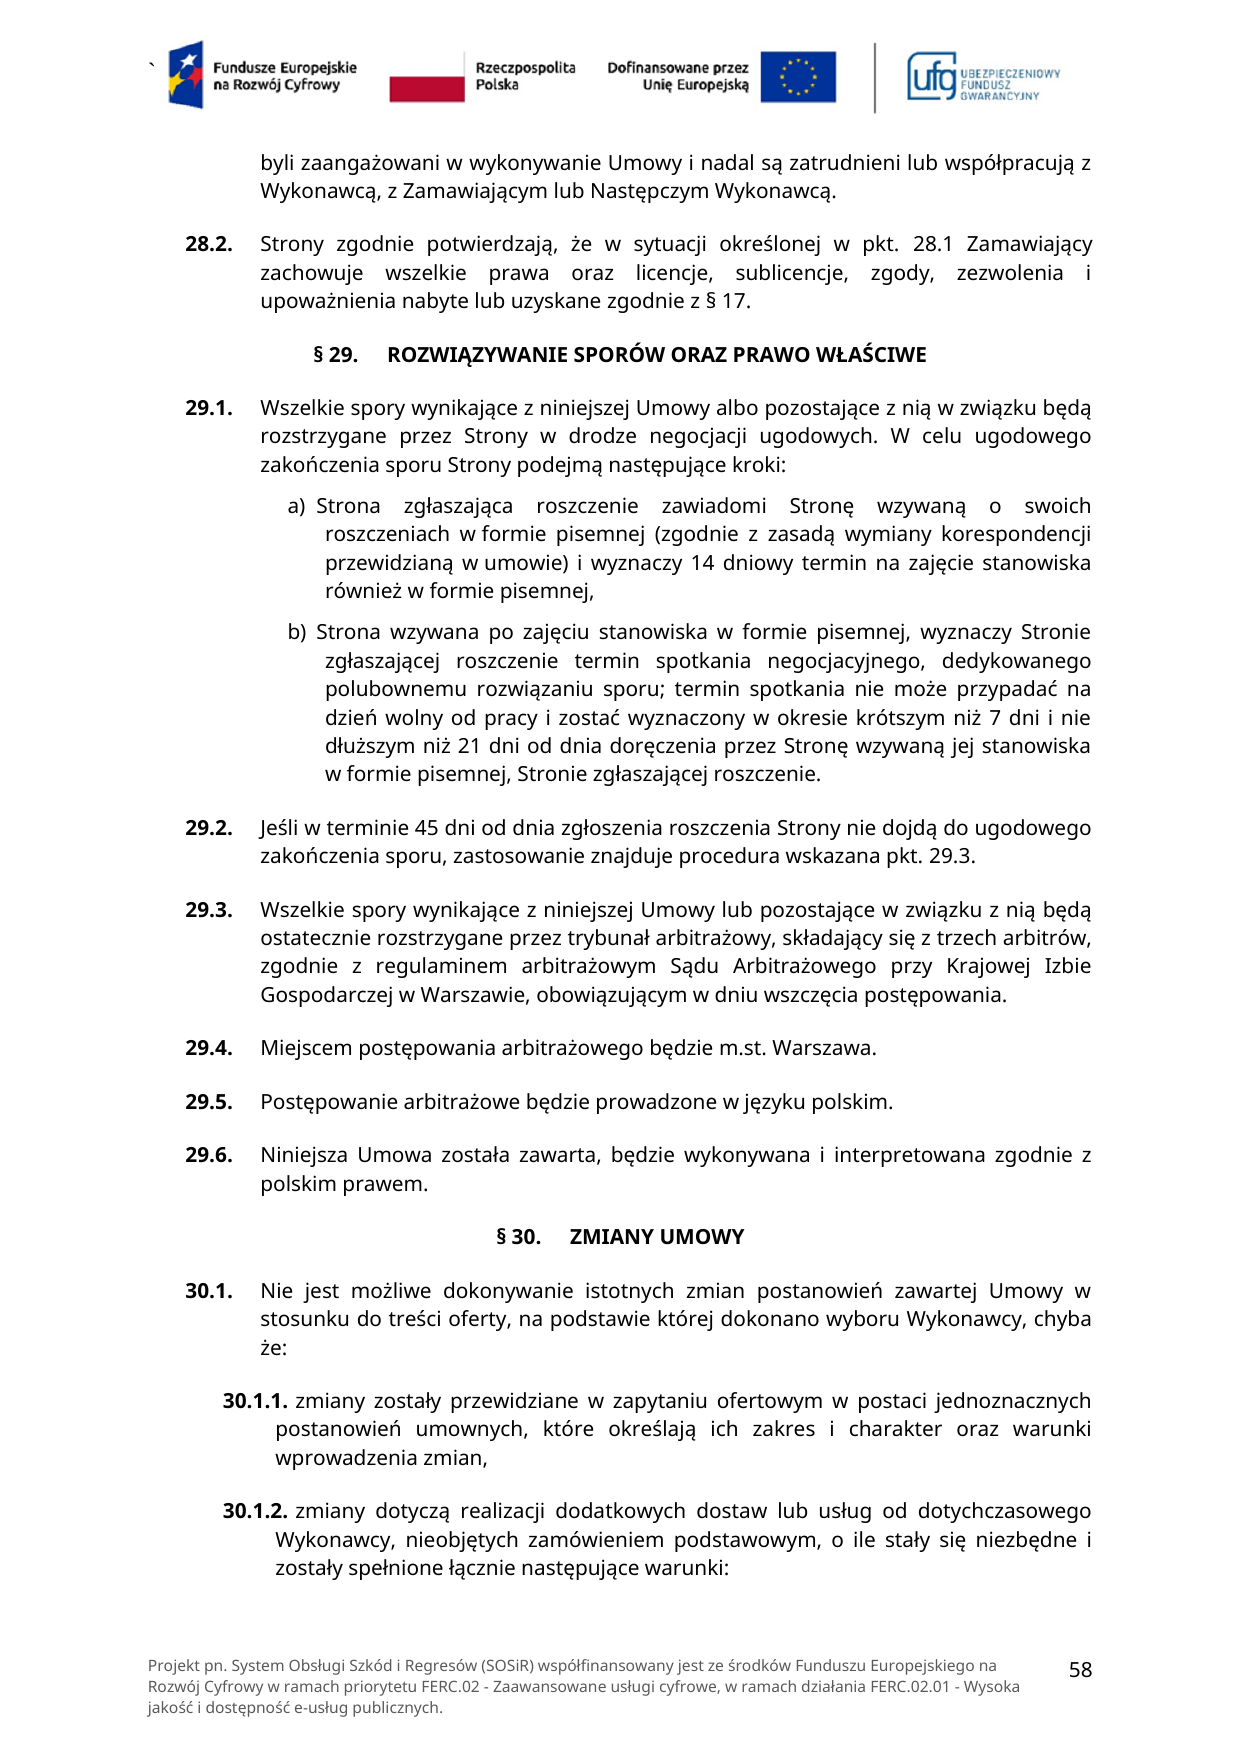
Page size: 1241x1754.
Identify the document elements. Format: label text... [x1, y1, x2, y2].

list Niniejsza Umowa została zawarta, będzie wykonywana i interpretowana zgodnie z polskim prawem. [185, 1140, 1093, 1197]
list Strona wzywana po zajęciu stanowiska w formie pisemnej, wyznaczy Stronie zgłaszającej roszczenie termin spotkania negocjacyjnego, dedykowanego polubownemu rozwiązaniu sporu; termin spotkania nie może przypadać na dzień wolny od pracy i zostać wyznaczony w okresie krótszym niż 7 dni i nie dłuższym niż 21 dni od dnia doręczenia przez Stronę wzywaną jej stanowiska w formie pisemnej, Stronie zgłaszającej roszczenie. [287, 617, 1093, 788]
list ZMIANY UMOWY [148, 1222, 1093, 1251]
list Wszelkie spory wynikające z niniejszej Umowy lub pozostające w związku z nią będą ostatecznie rozstrzygane przez trybunał arbitrażowy, składający się z trzech arbitrów, zgodnie z regulaminem arbitrażowym Sądu Arbitrażowego przy Krajowej Izbie Gospodarczej w Warszawie, obowiązującym w dniu wszczęcia postępowania. [185, 895, 1093, 1008]
list Wszelkie spory wynikające z niniejszej Umowy albo pozostające z nią w związku będą rozstrzygane przez Strony w drodze negocjacji ugodowych. W celu ugodowego zakończenia sporu Strony podejmą następujące kroki: [185, 393, 1093, 478]
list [185, 148, 1093, 204]
list Strony zgodnie potwierdzają, że w sytuacji określonej w pkt. 28.1 Zamawiający zachowuje wszelkie prawa oraz licencje, sublicencje, zgody, zezwolenia i upoważnienia nabyte lub uzyskane zgodnie z § 17. [185, 229, 1093, 315]
list zmiany dotyczą realizacji dodatkowych dostaw lub usług od dotychczasowego Wykonawcy, nieobjętych zamówieniem podstawowym, o ile stały się niezbędne i zostały spełnione łącznie następujące warunki: [223, 1496, 1093, 1582]
list zmiany zostały przewidziane w zapytaniu ofertowym w postaci jednoznacznych postanowień umownych, które określają ich zakres i charakter oraz warunki wprowadzenia zmian, [223, 1386, 1093, 1471]
list Jeśli w terminie 45 dni od dnia zgłoszenia roszczenia Strony nie dojdą do ugodowego zakończenia sporu, zastosowanie znajduje procedura wskazana pkt. 29.3. [185, 813, 1093, 870]
list Postępowanie arbitrażowe będzie prowadzone w języku polskim. [185, 1087, 1093, 1115]
list Miejscem postępowania arbitrażowego będzie m.st. Warszawa. [185, 1033, 1093, 1062]
list Nie jest możliwe dokonywanie istotnych zmian postanowień zawartej Umowy w stosunku do treści oferty, na podstawie której dokonano wyboru Wykonawcy, chyba że: [185, 1276, 1093, 1361]
list ROZWIĄZYWANIE SPORÓW ORAZ PRAWO WŁAŚCIWE [148, 340, 1093, 368]
list Strona zgłaszająca roszczenie zawiadomi Stronę wzywaną o swoich roszczeniach w formie pisemnej (zgodnie z zasadą wymiany korespondencji przewidzianą w umowie) i wyznaczy 14 dniowy termin na zajęcie stanowiska również w formie pisemnej, [287, 491, 1093, 605]
picture [147, 21, 1093, 130]
